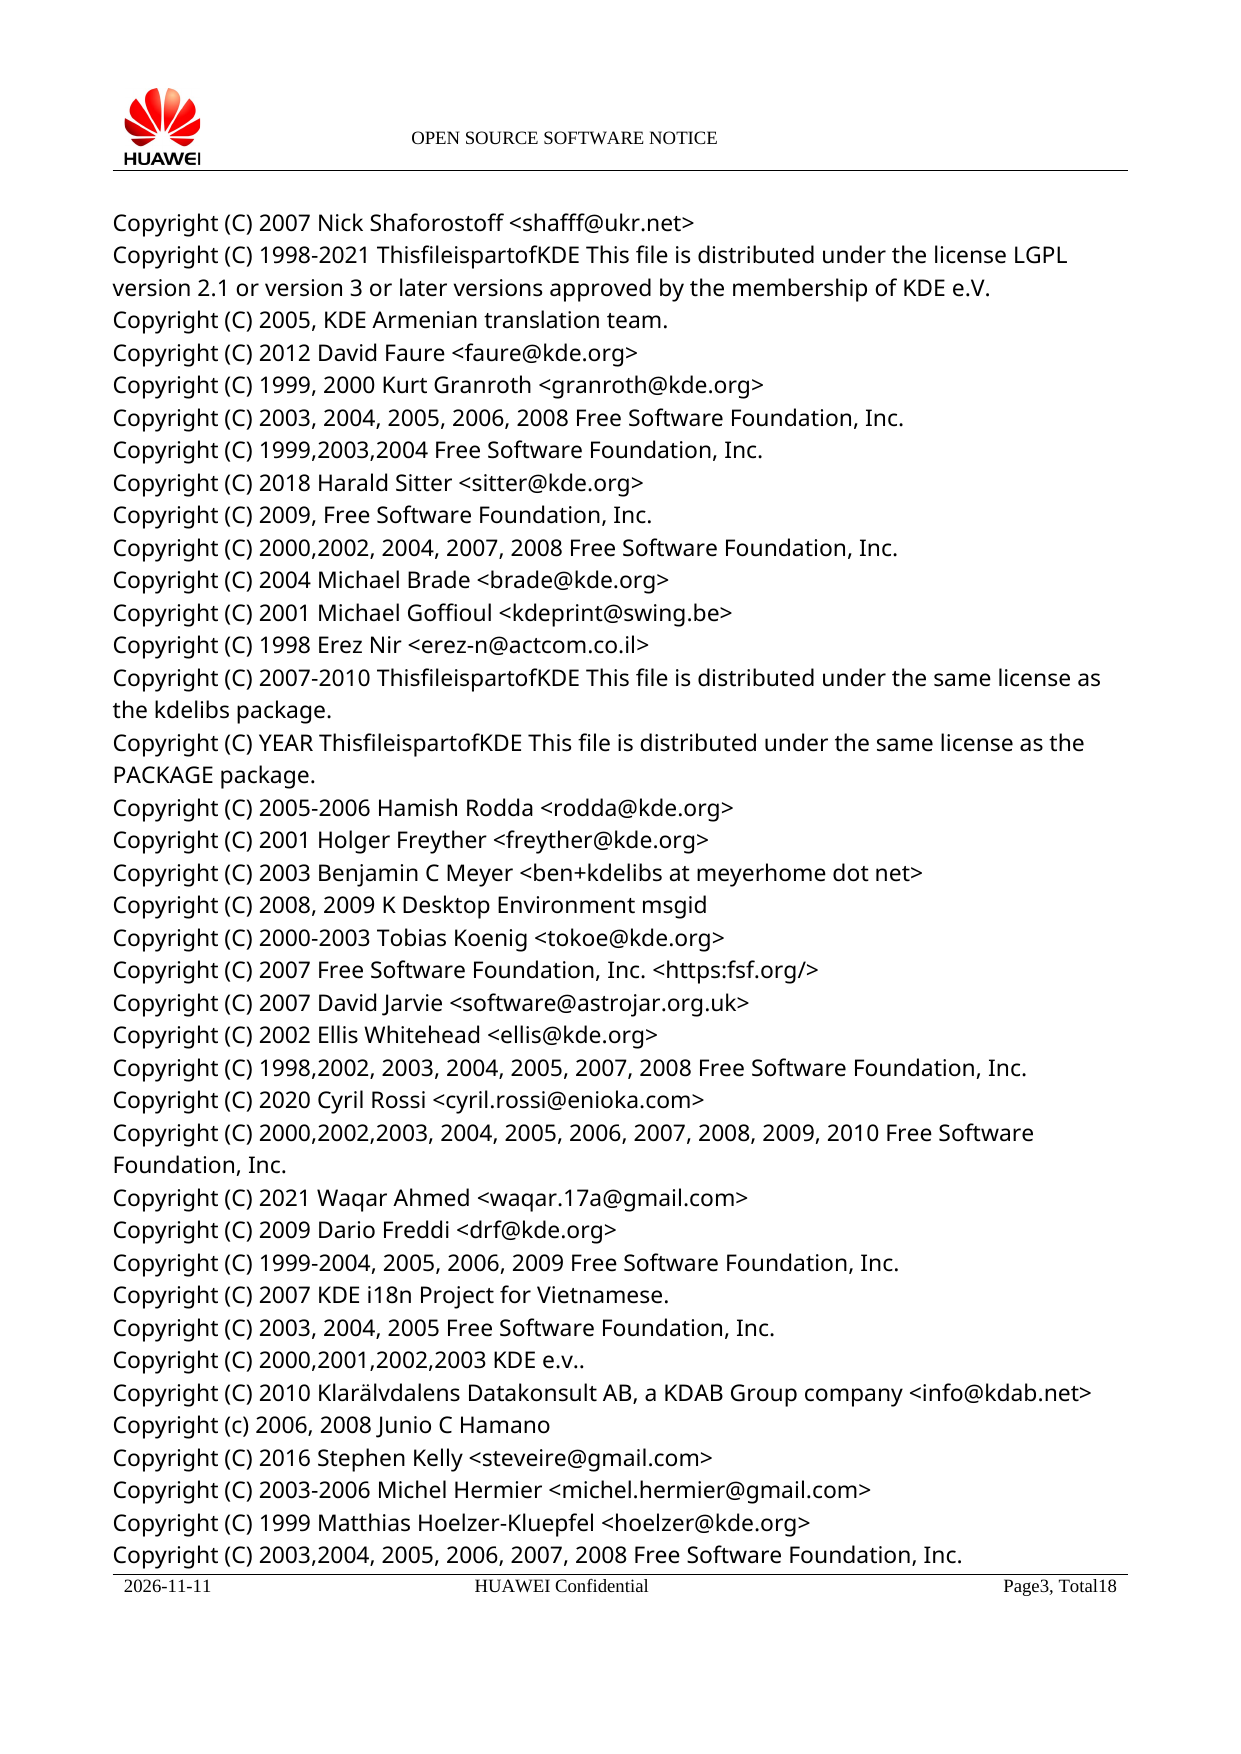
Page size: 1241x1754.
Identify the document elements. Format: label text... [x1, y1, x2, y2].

picture [124, 88, 201, 165]
